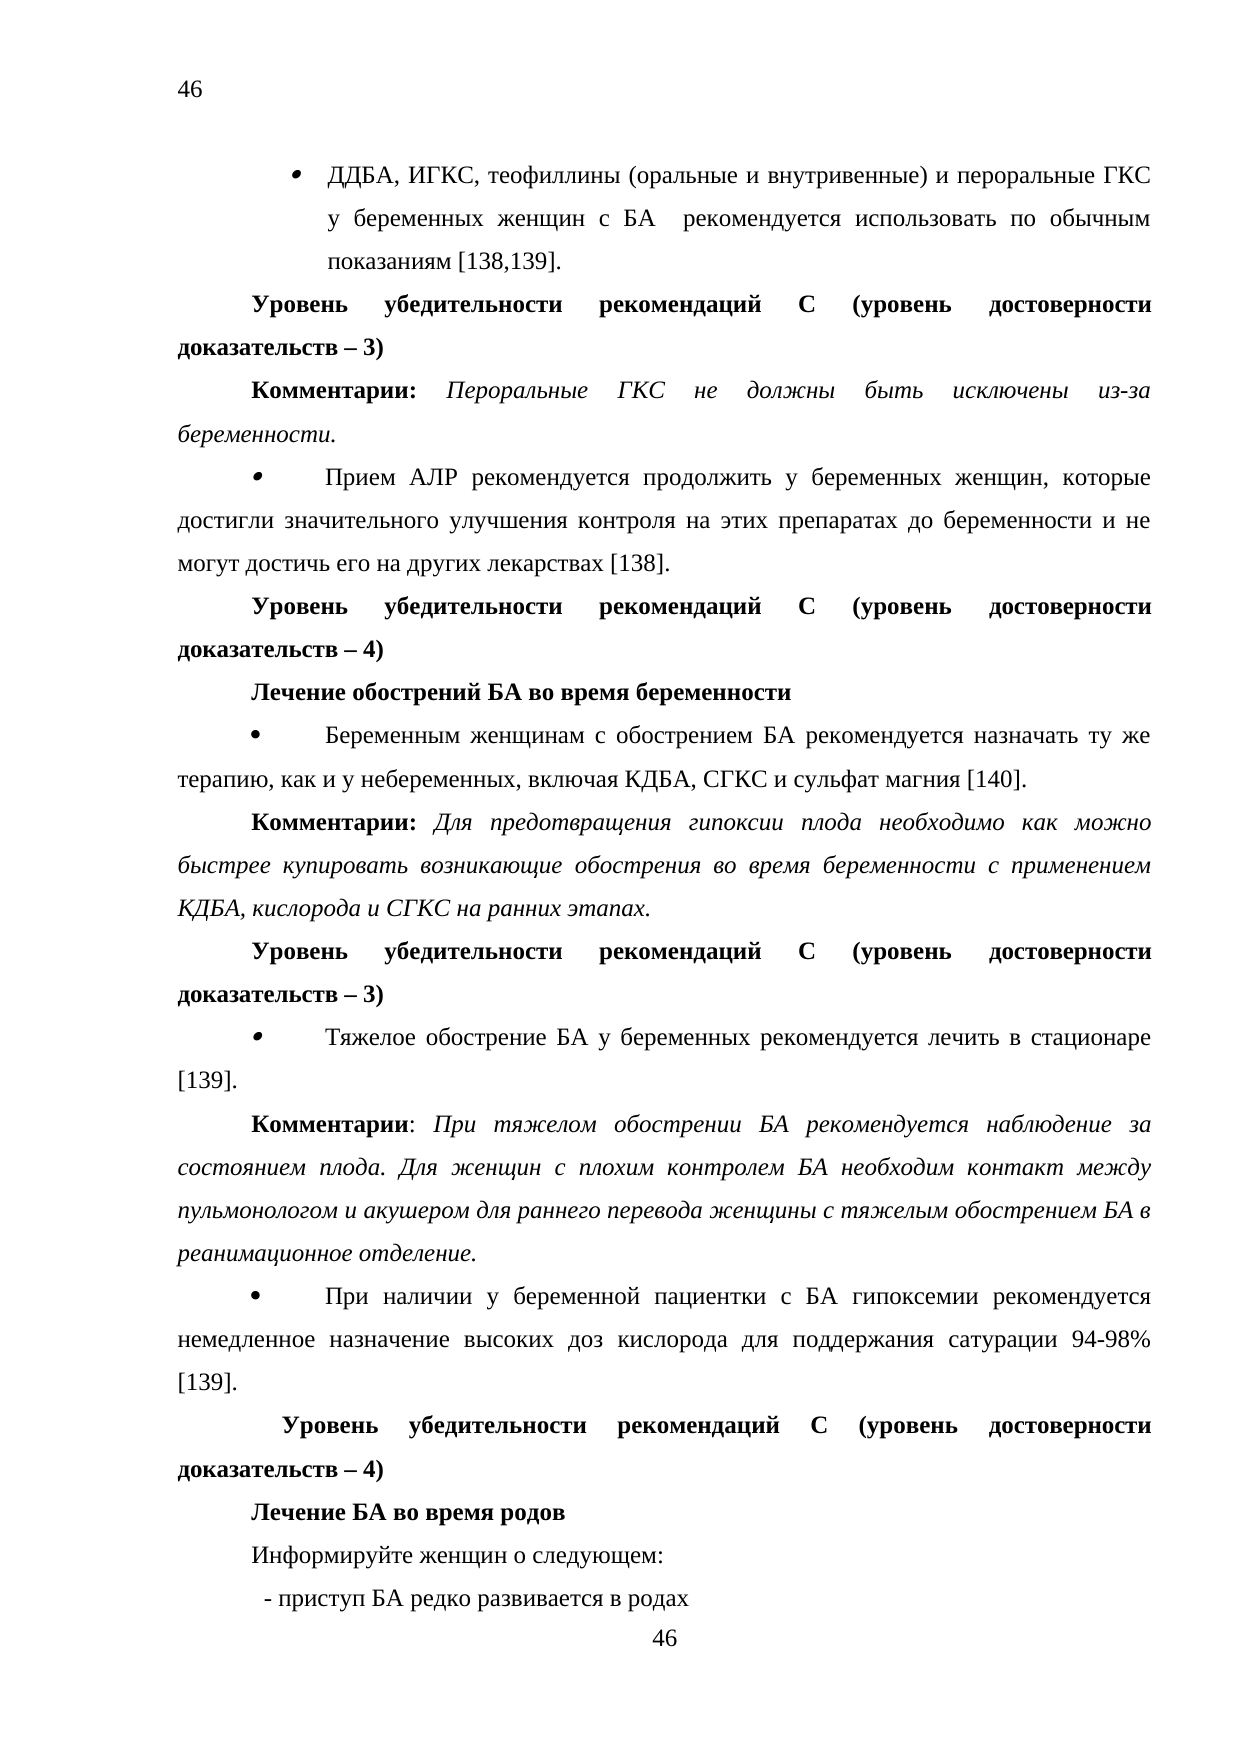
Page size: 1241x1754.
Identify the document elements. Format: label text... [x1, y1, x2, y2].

list ДДБА, ИГКС, теофиллины (оральные и внутривенные) и пероральные ГКС у беременных женщин с БА рекомендуется использовать по обычным показаниям [138,139]. [290, 160, 1152, 275]
text Уровень убедительности рекомендаций С (уровень достоверности доказательств – 3) [177, 936, 1152, 1008]
list Прием АЛР рекомендуется продолжить у беременных женщин, которые достигли значительного улучшения контроля на этих препаратах до беременности и не могут достичь его на других лекарствах [138]. [177, 462, 1152, 577]
text Информируйте женщин о следующем: [177, 1540, 1152, 1569]
text - приступ БА редко развивается в родах [177, 1583, 1152, 1612]
list При наличии у беременной пациентки с БА гипоксемии рекомендуется немедленное назначение высоких доз кислорода для поддержания сатурации 94-98% [139]. [177, 1281, 1152, 1396]
text Уровень убедительности рекомендаций С (уровень достоверности доказательств – 3) [177, 289, 1152, 361]
text Комментарии: Пероральные ГКС не должны быть исключены из-за беременности. [177, 376, 1152, 447]
text Уровень убедительности рекомендаций С (уровень достоверности доказательств – 4) [177, 591, 1152, 663]
list Тяжелое обострение БА у беременных рекомендуется лечить в стационаре [139]. [177, 1022, 1152, 1094]
text Уровень убедительности рекомендаций С (уровень достоверности доказательств – 4) [177, 1411, 1152, 1482]
list Беременным женщинам с обострением БА рекомендуется назначать ту же терапию, как и у небеременных, включая КДБА, СГКС и сульфат магния [140]. [177, 721, 1152, 792]
text Комментарии: Для предотвращения гипоксии плода необходимо как можно быстрее купировать возникающие обострения во время беременности с применением КДБА, кислорода и СГКС на ранних этапах. [177, 807, 1152, 922]
text Лечение обострений БА во время беременности [177, 677, 1152, 706]
text Лечение БА во время родов [177, 1497, 1152, 1526]
text Комментарии: При тяжелом обострении БА рекомендуется наблюдение за состоянием плода. Для женщин с плохим контролем БА необходим контакт между пульмонологом и акушером для раннего перевода женщины с тяжелым обострением БА в реанимационное отделение. [177, 1109, 1152, 1267]
